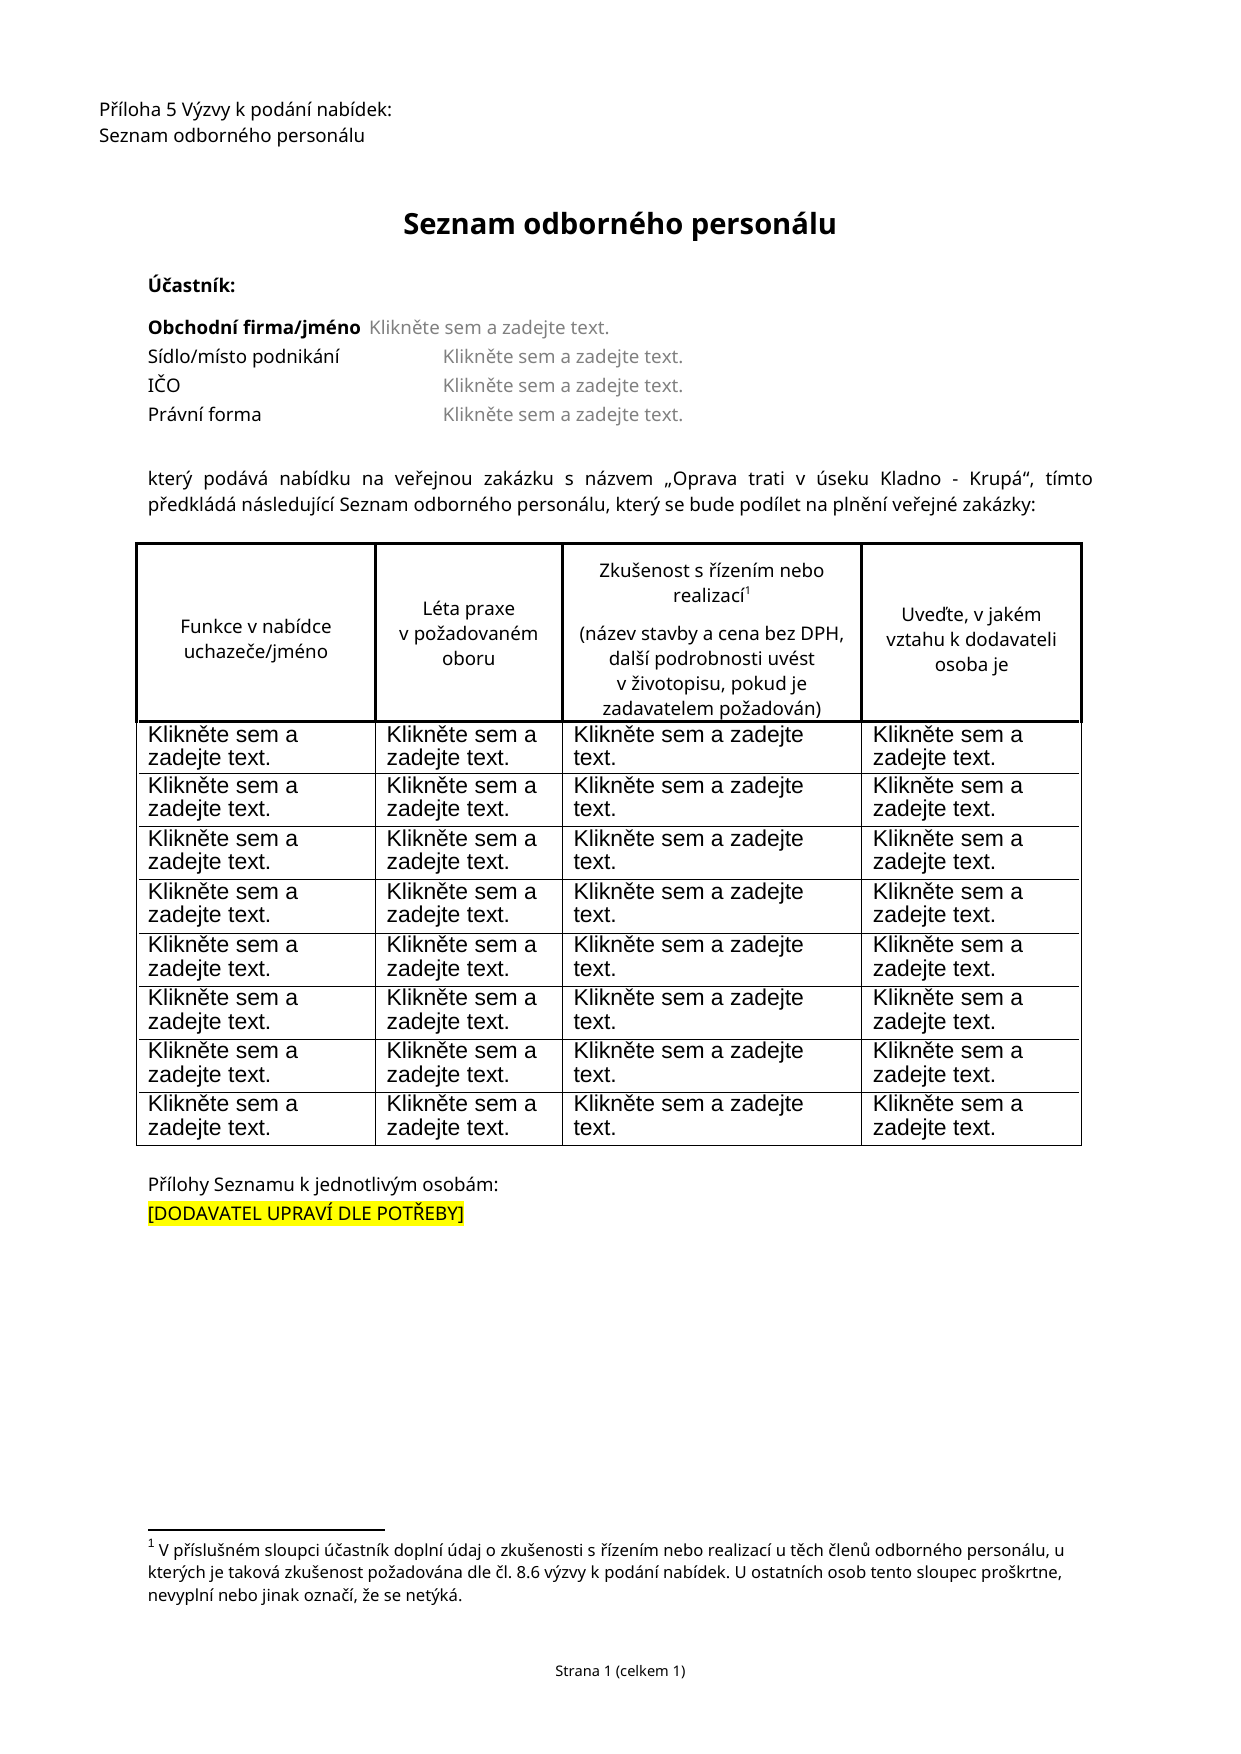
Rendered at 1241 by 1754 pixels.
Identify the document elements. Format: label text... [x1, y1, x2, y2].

text který podává nabídku na veřejnou zakázku s názvem „Oprava trati v úseku Kladno - Krupá“, tímto předkládá následující Seznam odborného personálu, který se bude podílet na plnění veřejné zakázky: [148, 465, 1093, 516]
table_header Zkušenost s řízením nebo realizací (název stavby a cena bez DPH, další podrobnosti uvést v životopisu, pokud je zadavatelem požadován) [564, 545, 860, 720]
text [DODAVATEL UPRAVÍ DLE POTŘEBY] [148, 1197, 1092, 1226]
text Obchodní firma/jméno [148, 311, 1093, 340]
table_header Uveďte, v jakém vztahu k dodavateli osoba je [863, 545, 1080, 720]
text Právní forma [148, 398, 1093, 427]
text IČO [148, 369, 1093, 398]
table_header Léta praxe v požadovaném oboru [377, 545, 561, 720]
text Účastník: [148, 268, 1093, 299]
title Seznam odborného personálu [148, 203, 1093, 243]
table_header Funkce v nabídce uchazeče/jméno [138, 545, 374, 720]
text Přílohy Seznamu k jednotlivým osobám: [148, 1172, 1093, 1197]
text Sídlo/místo podnikání [148, 340, 1093, 369]
